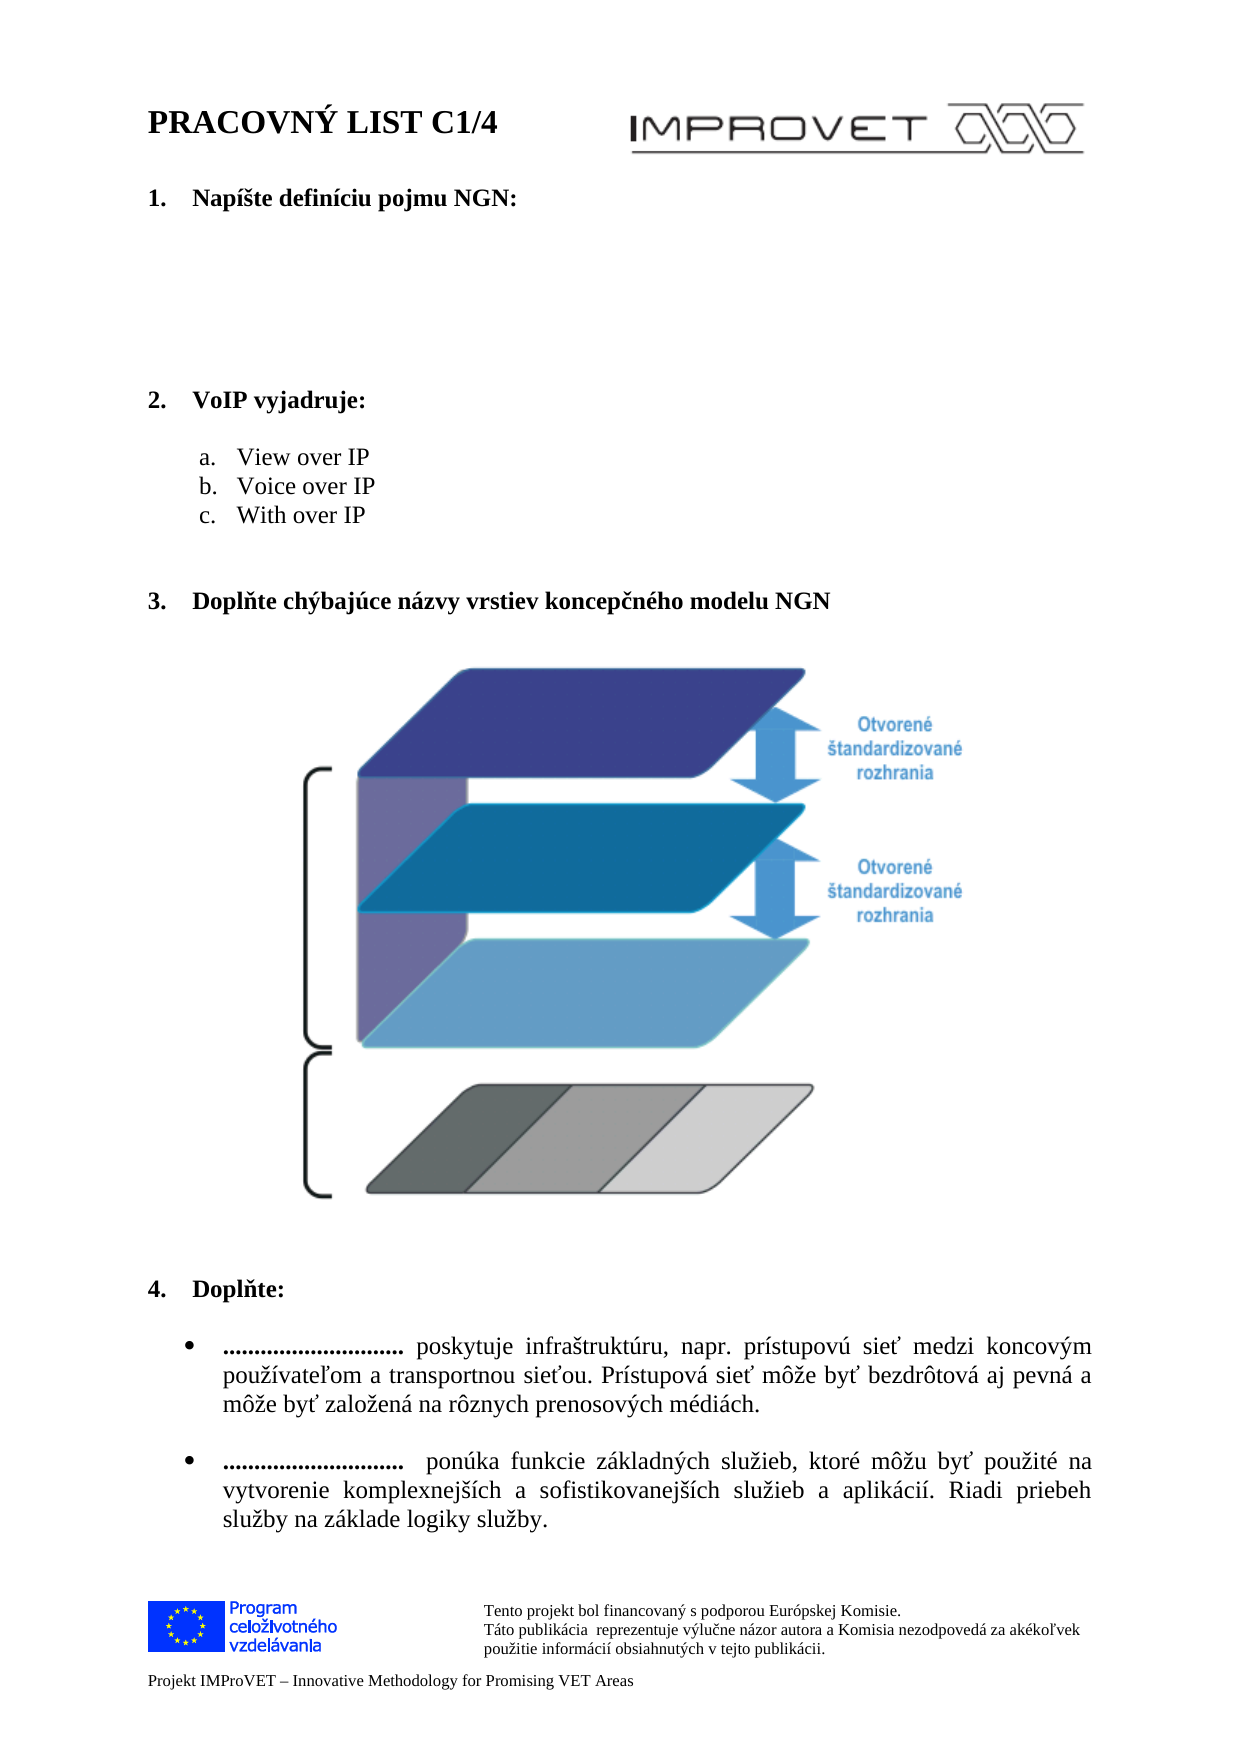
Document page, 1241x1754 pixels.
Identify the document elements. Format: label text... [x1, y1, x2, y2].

list VoIP vyjadruje: [148, 385, 1092, 413]
list Voice over IP [199, 471, 1092, 500]
list Doplňte: [148, 1274, 1092, 1302]
list Doplňte chýbajúce názvy vrstiev koncepčného modelu NGN [148, 586, 1092, 615]
picture [266, 643, 974, 1245]
list With over IP [199, 500, 1092, 528]
list ............................. poskytuje infraštruktúru, napr. prístupovú sieť medzi koncovým používateľom a transportnou sieťou. Prístupová sieť môže byť bezdrôtová aj pevná a môže byť založená na rôznych prenosových médiách. [185, 1331, 1092, 1417]
list Napíšte definíciu pojmu NGN: [148, 183, 1092, 212]
list ............................. ponúka funkcie základných služieb, ktoré môžu byť použité na vytvorenie komplexnejších a sofistikovanejších služieb a aplikácií. Riadi priebeh služby na základe logiky služby. [185, 1446, 1092, 1532]
list View over IP [199, 442, 1092, 471]
